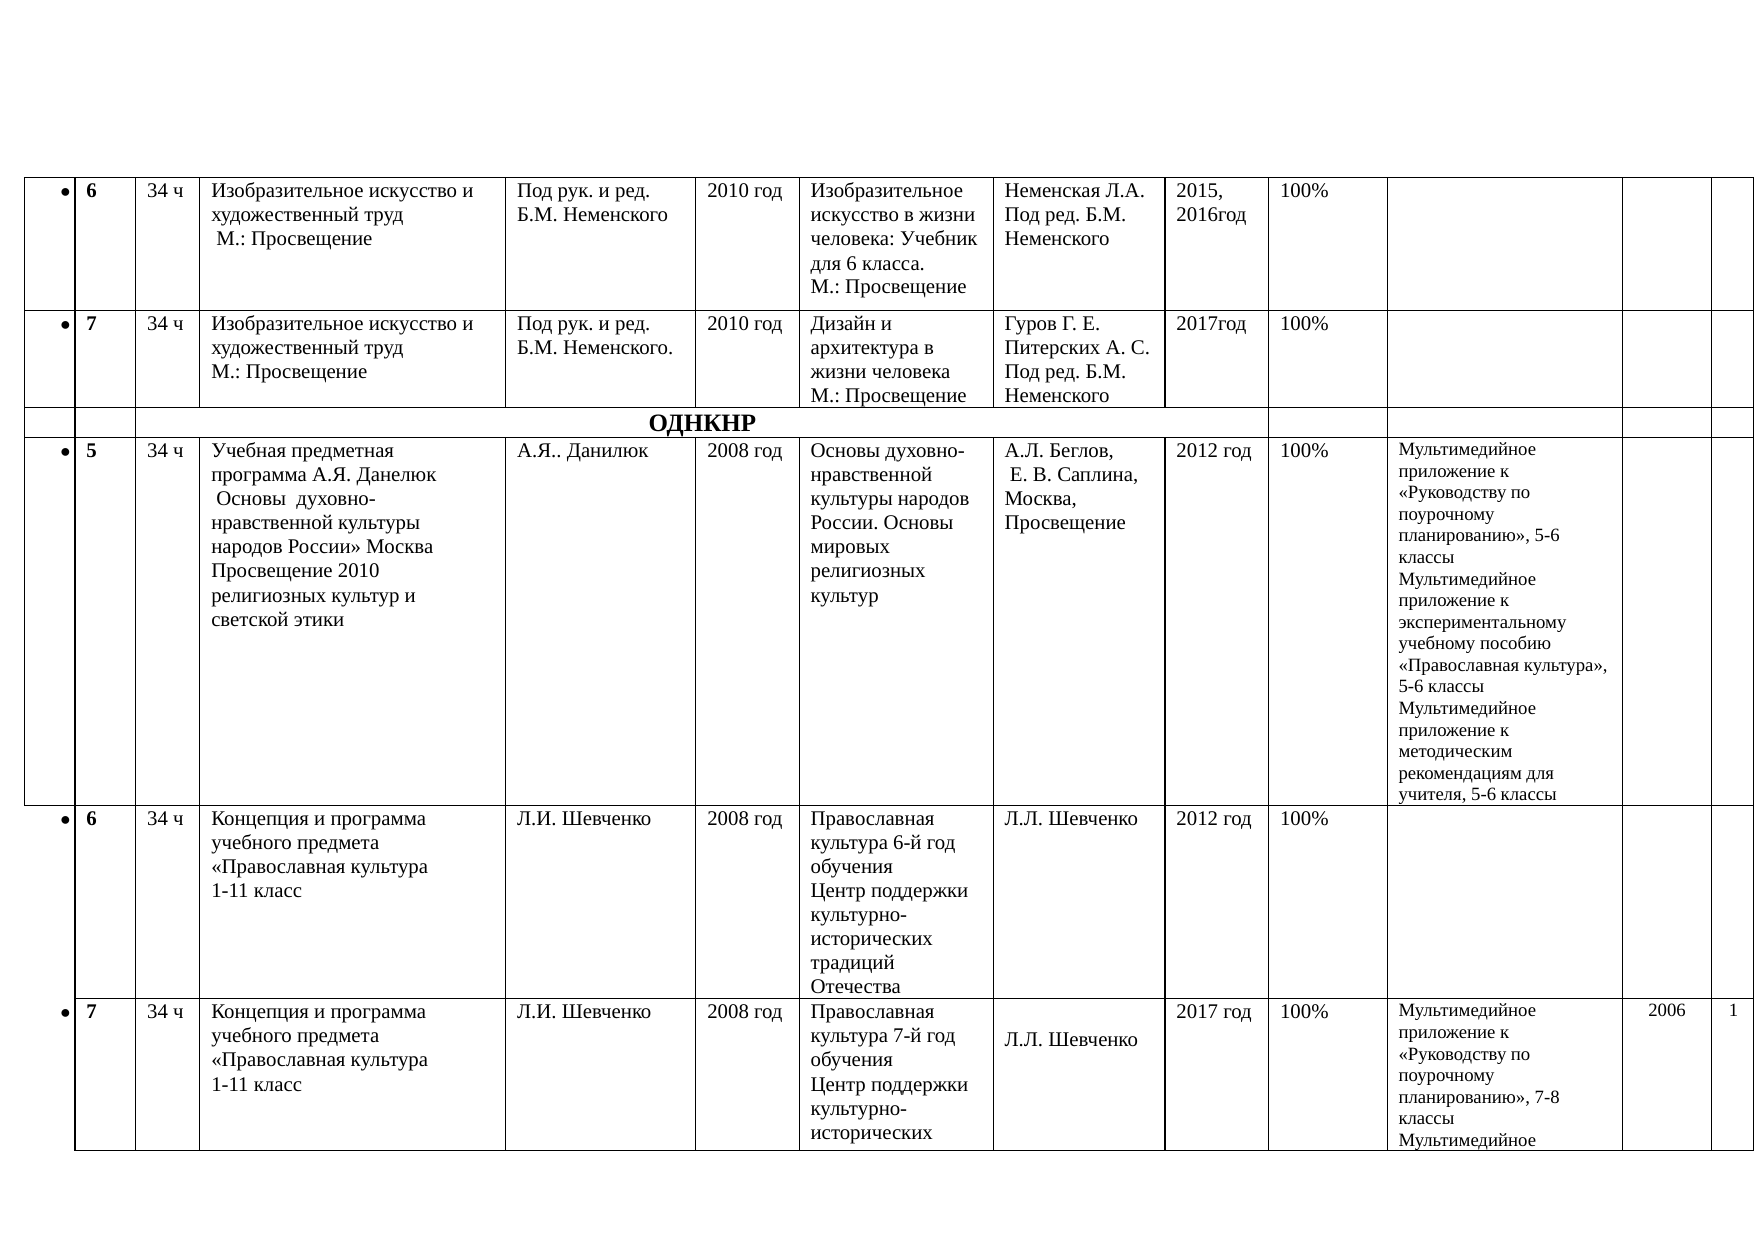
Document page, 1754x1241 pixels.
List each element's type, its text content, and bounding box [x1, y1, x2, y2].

table_cell 2015, 2016год [1166, 178, 1268, 310]
table_cell 2017год [1166, 311, 1268, 407]
table_cell [1712, 438, 1753, 805]
table_cell 1 1 1 [1712, 999, 1753, 1150]
table_cell [1388, 311, 1622, 407]
table_cell [25, 178, 74, 310]
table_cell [200, 999, 505, 1150]
table_cell [1388, 408, 1622, 437]
table_cell 7 [76, 311, 135, 407]
table_cell 100% [1269, 311, 1387, 407]
table_cell 34 ч [136, 999, 199, 1150]
table_cell [1269, 408, 1387, 437]
table_cell Учебная предметная программа А.Я. Данелюк Основы духовно-нравственной культуры народов России» Москва Просвещение 2010 религиозных культур и светской этики [200, 438, 505, 805]
table_cell [24, 806, 74, 998]
table_cell 5 [76, 438, 135, 805]
table_cell Л.Л. Шевченко [994, 999, 1164, 1150]
table_cell [1623, 311, 1711, 407]
table_cell Л.Л. Шевченко [994, 806, 1164, 998]
table_cell А.Я.. Данилюк [506, 438, 695, 805]
table_cell 2006 2006 2006 [1623, 999, 1711, 1150]
table_cell [1623, 178, 1711, 310]
table_cell 34 ч [136, 438, 199, 805]
table_cell [1712, 806, 1753, 998]
table_cell 34 ч [136, 178, 199, 310]
table_cell 100% [1269, 438, 1387, 805]
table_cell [1388, 999, 1622, 1150]
table_cell Основы духовно-нравственной культуры народов России. Основы мировых религиозных культур [800, 438, 993, 805]
table_cell 2010 год [696, 178, 799, 310]
table_cell 6 [76, 178, 135, 310]
table_cell Концепция и программа учебного предмета «Православная культура 1-11 класс [200, 806, 505, 998]
table_cell [25, 438, 74, 805]
table_cell 100% [1269, 806, 1387, 998]
table_cell 2010 год [696, 311, 799, 407]
table_cell [1623, 806, 1711, 998]
table_cell 34 ч [136, 806, 199, 998]
table_cell [1623, 438, 1711, 805]
table_cell [1388, 178, 1622, 310]
table_cell Дизайн и архитектура в жизни человека М.: Просвещение [800, 311, 993, 407]
table_cell Л.И. Шевченко [506, 806, 695, 998]
table_cell 2012 год [1166, 438, 1268, 805]
table_cell 2017 год [1166, 999, 1268, 1150]
table_cell А.Л. Беглов, Е. В. Саплина, Москва, Просвещение [994, 438, 1164, 805]
table_cell [25, 408, 74, 437]
table_cell [1388, 806, 1622, 998]
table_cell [800, 999, 993, 1150]
table_cell 34 ч [136, 311, 199, 407]
table_cell [1712, 311, 1753, 407]
table_cell [25, 311, 74, 407]
table_cell 100% [1269, 999, 1387, 1150]
table_cell 2008 год [696, 438, 799, 805]
table_cell Гуров Г. Е. Питерских А. С. Под ред. Б.М. Неменского [994, 311, 1164, 407]
table_cell [1712, 178, 1753, 310]
table_cell Под рук. и ред. Б.М. Неменского. [506, 311, 695, 407]
table_cell [1712, 408, 1753, 437]
table_cell 2008 год [696, 806, 799, 998]
table_cell 100% [1269, 178, 1387, 310]
table_cell Под рук. и ред. Б.М. Неменского [506, 178, 695, 310]
table_cell Мультимедийное приложение к «Руководству по поурочному планированию», 5-6 классы Мультимедийное приложение к экспериментальному учебному пособию «Православная культура», 5-6 классы Мультимедийное приложение к методическим рекомендациям для учителя, 5-6 классы [1388, 438, 1622, 805]
table_cell [24, 998, 74, 1150]
table_cell [1623, 408, 1711, 437]
table_cell Неменская Л.А. Под ред. Б.М. Неменского [994, 178, 1164, 310]
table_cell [200, 178, 505, 310]
table_cell 2012 год [1166, 806, 1268, 998]
table_cell Изобразительное искусство в жизни человека: Учебник для 6 класса. М.: Просвещение [800, 178, 993, 310]
table_cell Православная культура 6-й год обучения Центр поддержки культурно-исторических традиций Отечества [800, 806, 993, 998]
table_cell 6 [76, 806, 135, 998]
table_cell 7 [76, 999, 135, 1150]
table_cell Л.И. Шевченко [506, 999, 695, 1150]
table_cell 2008 год [696, 999, 799, 1150]
table_cell Изобразительное искусство и художественный труд М.: Просвещение [200, 311, 505, 407]
table_cell [76, 408, 135, 437]
table_cell ОДНКНР [136, 408, 1268, 437]
